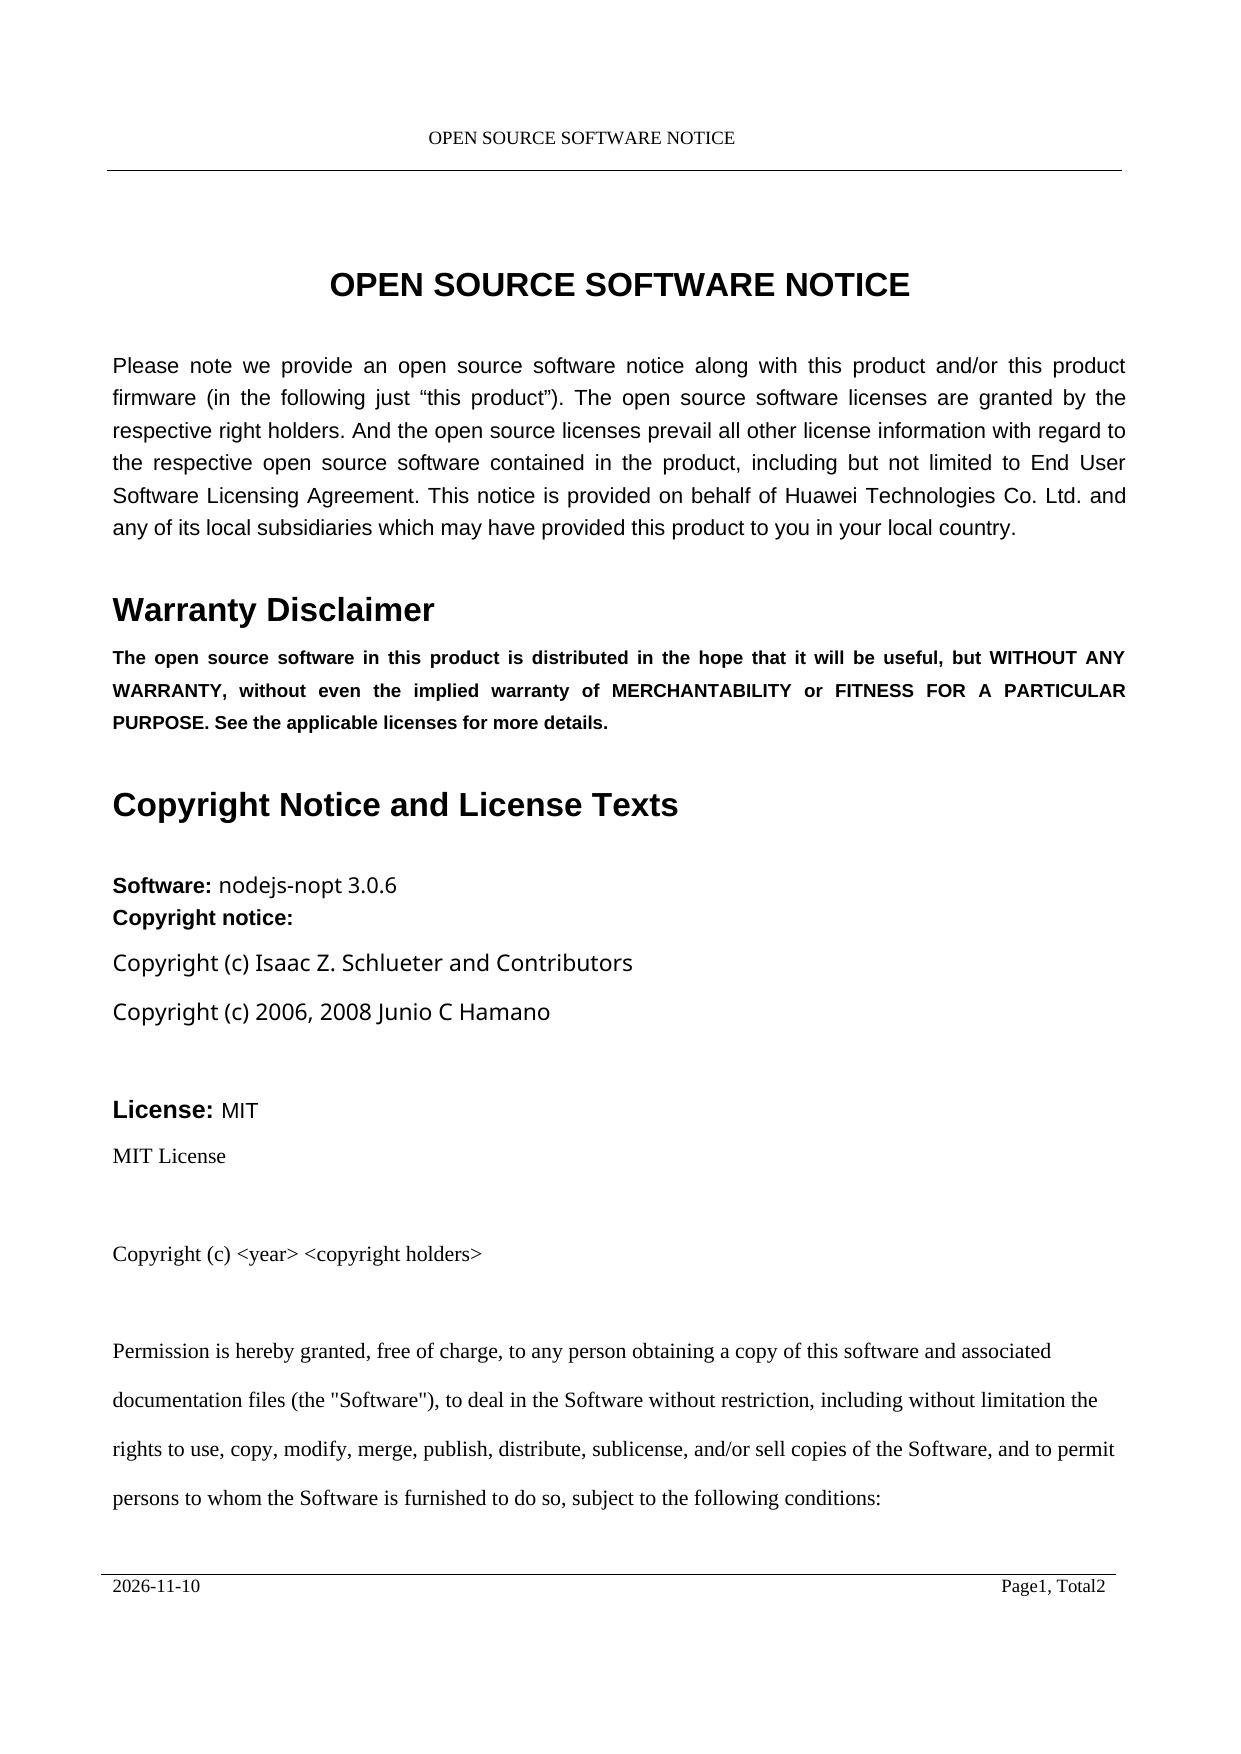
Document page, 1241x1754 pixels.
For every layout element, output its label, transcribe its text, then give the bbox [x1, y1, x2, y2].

text Software: nodejs-nopt 3.0.6 [112, 869, 1128, 901]
text OPEN SOURCE SOFTWARE NOTICE [112, 251, 1128, 316]
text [112, 1140, 1128, 1513]
text Warranty Disclaimer [112, 576, 1128, 641]
text The open source software in this product is distributed in the hope that it will be useful, but WITHOUT ANY WARRANTY, without even the implied warranty of MERCHANTABILITY or FITNESS FOR A PARTICULAR PURPOSE. See the applicable licenses for more details. [112, 641, 1128, 739]
text Please note we provide an open source software notice along with this product and/or this product firmware (in the following just “this product”). The open source software licenses are granted by the respective right holders. And the open source licenses prevail all other license information with regard to the respective open source software contained in the product, including but not limited to End User Software Licensing Agreement. This notice is provided on behalf of Huawei Technologies Co. Ltd. and any of its local subsidiaries which may have provided this product to you in your local country. [112, 349, 1128, 544]
text Copyright Notice and License Texts [112, 771, 1128, 836]
text License: MIT [112, 1093, 1128, 1125]
text Copyright (c) Isaac Z. Schlueter and Contributors Copyright (c) 2006, 2008 Junio C Hamano [112, 947, 1128, 1077]
text Copyright notice: [112, 901, 1128, 934]
